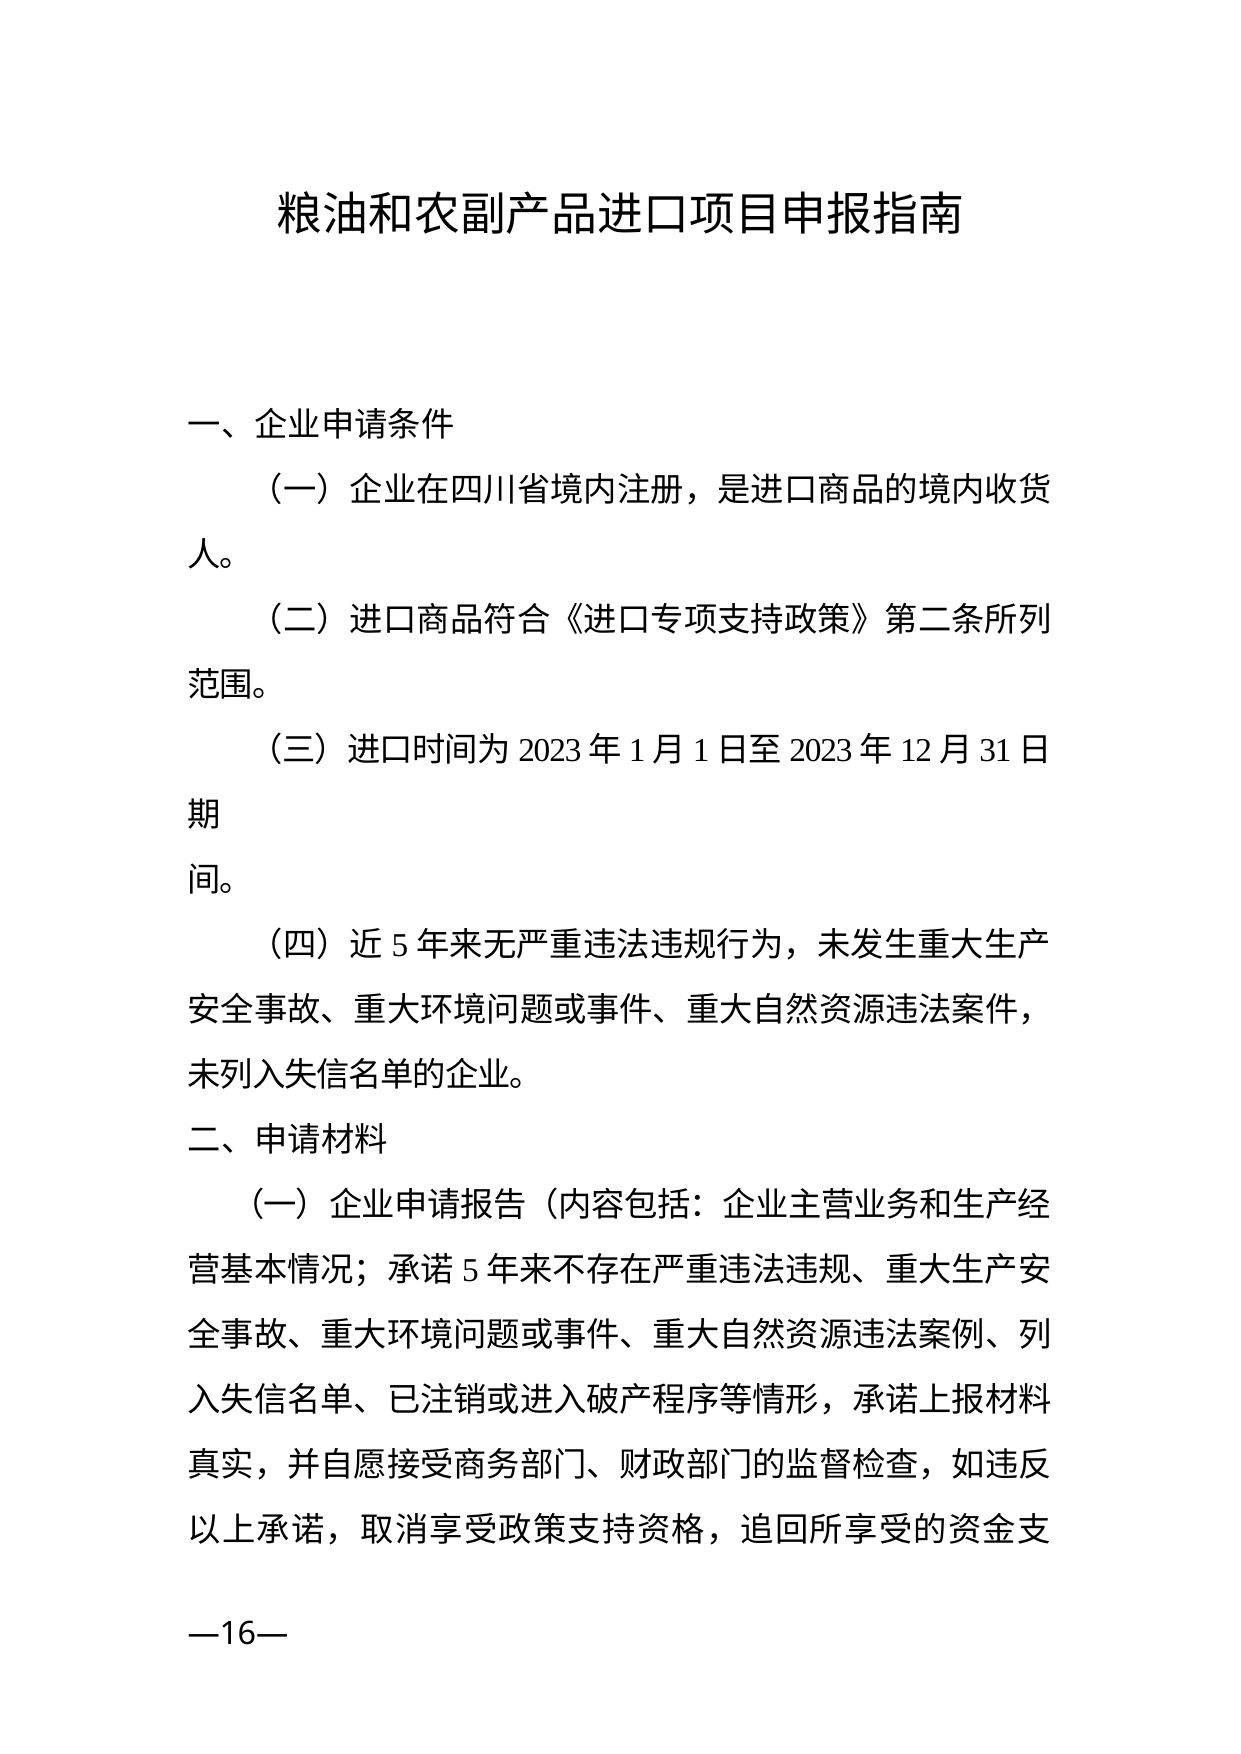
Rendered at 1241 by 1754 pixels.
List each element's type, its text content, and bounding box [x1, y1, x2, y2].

text 粮油和农副产品进口项目申报指南 [187, 162, 1053, 259]
text （一）企业在四川省境内注册，是进口商品的境内收货人。 [187, 454, 1053, 584]
text （三）进口时间为2023年1月1日至2023年12月31日期 [187, 714, 1053, 844]
text 间。 [187, 844, 1053, 909]
text 二、申请材料 [187, 1104, 1053, 1169]
text （二）进口商品符合《进口专项支持政策》第二条所列范围。 [187, 584, 1053, 714]
text 一、企业申请条件 [187, 389, 1053, 454]
text （四）近5年来无严重违法违规行为，未发生重大生产安全事故、重大环境问题或事件、重大自然资源违法案件，未列入失信名单的企业。 [187, 909, 1053, 1104]
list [187, 1169, 1053, 1559]
